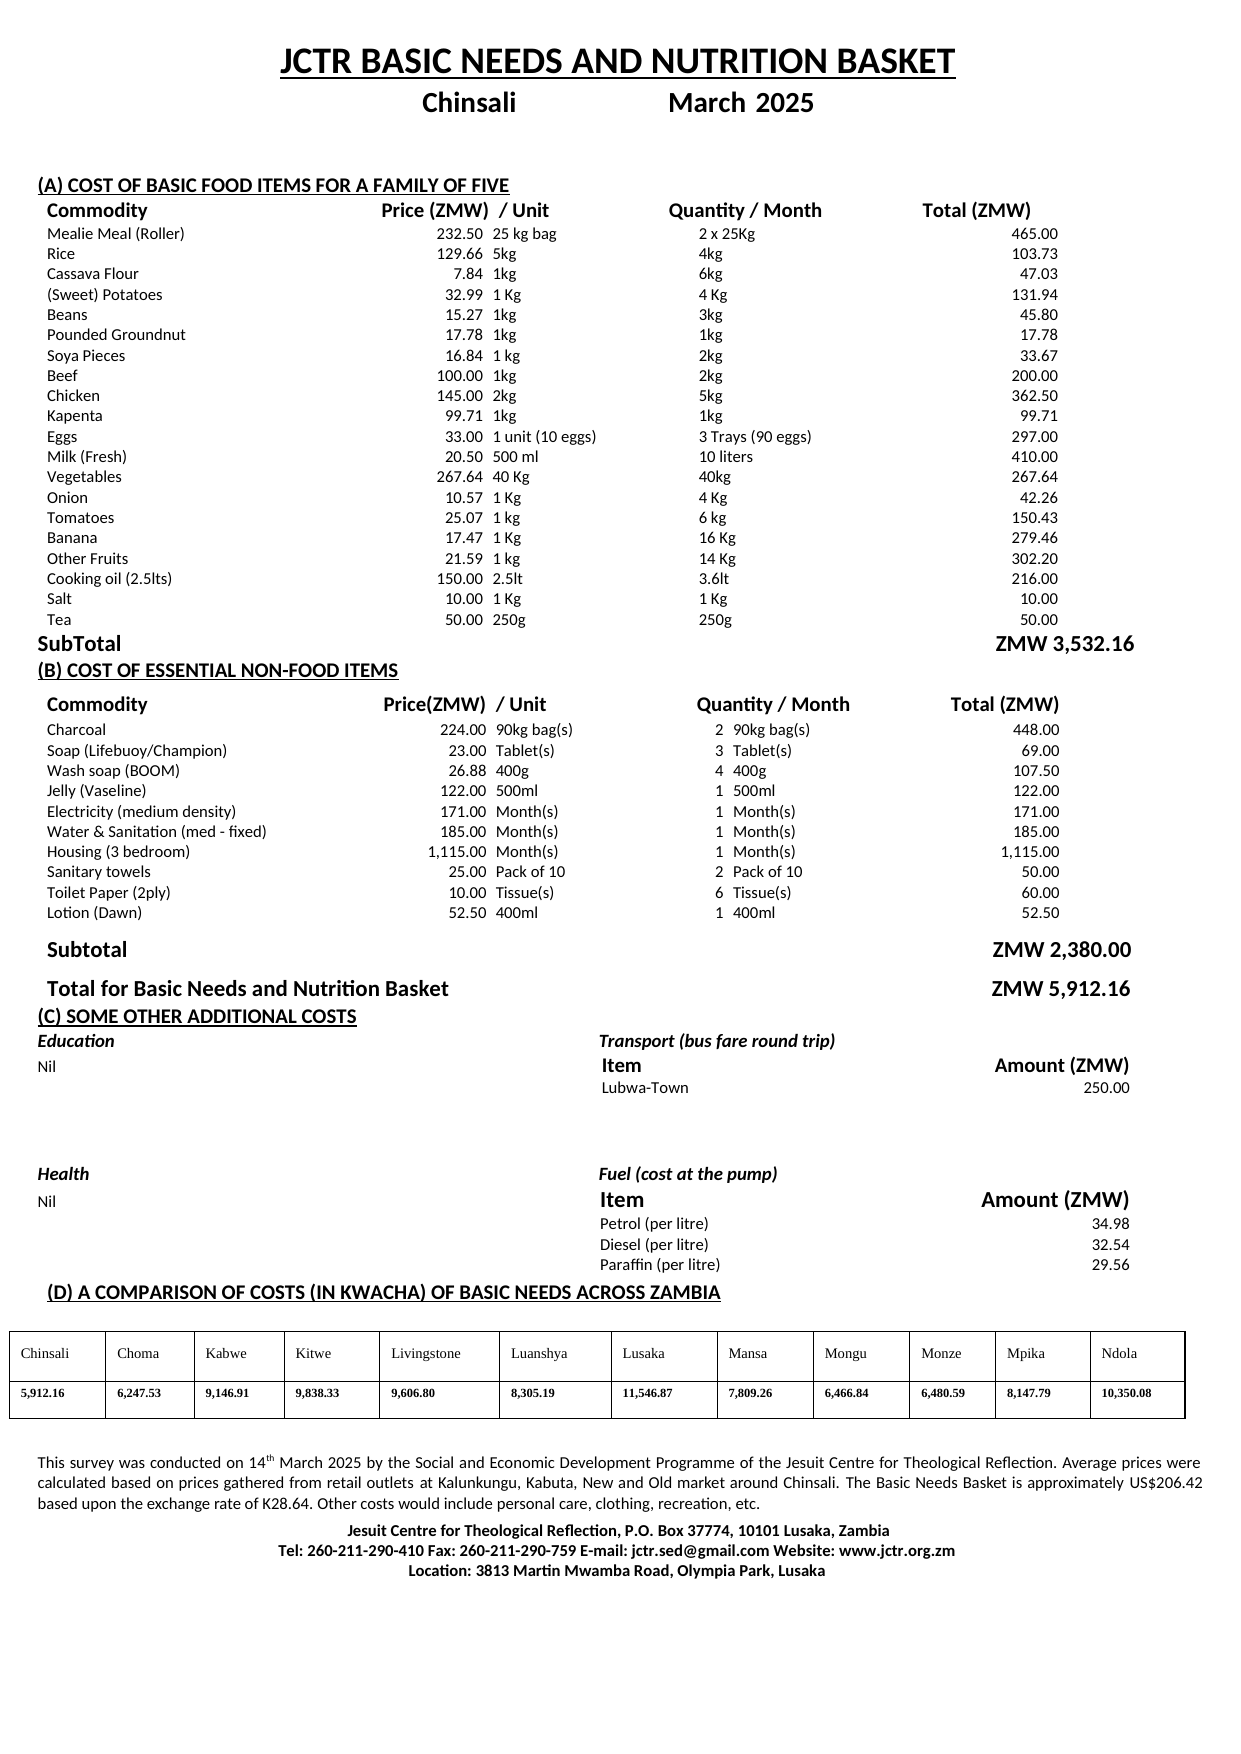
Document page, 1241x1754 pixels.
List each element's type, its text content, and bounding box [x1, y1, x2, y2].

table_header Chinsali [10, 1332, 105, 1381]
text Pounded Groundnut 17.78 1kg 1kg 17.78 [37, 324, 1203, 345]
text Location: 3813 Martin Mwamba Road, Olympia Park, Lusaka [37, 1561, 1203, 1581]
table_cell 10,350.08 [1091, 1382, 1184, 1418]
text Commodity Price (ZMW) / Unit Quantity / Month Total (ZMW) [37, 197, 1203, 223]
text Chicken 145.00 2kg 5kg 362.50 [37, 385, 1203, 406]
text Cooking oil (2.5lts) 150.00 2.5lt 3.6lt 216.00 [37, 568, 1203, 588]
table_header Monze [910, 1332, 995, 1381]
text (D) A COMPARISON OF COSTS (IN KWACHA) OF BASIC NEEDS ACROSS ZAMBIA [37, 1279, 1203, 1304]
text Soap (Lifebuoy/Champion) 23.00 Tablet(s) 3 Tablet(s) 69.00 [37, 740, 1203, 760]
table_header Mpika [996, 1332, 1090, 1381]
text Wash soap (BOOM) 26.88 400g 4 400g 107.50 [37, 760, 1203, 781]
text Water & Sanitation (med - fixed) 185.00 Month(s) 1 Month(s) 185.00 [37, 821, 1203, 841]
text Charcoal 224.00 90kg bag(s) 2 90kg bag(s) 448.00 [37, 719, 1203, 740]
table_header Luanshya [500, 1332, 611, 1381]
text Lubwa-Town 250.00 [37, 1077, 1203, 1098]
table_cell 6,480.59 [910, 1382, 995, 1418]
text This survey was conducted on 14th March 2025 by the Social and Economic Development Programme of the Jesuit Centre for Theological Reflection. Average prices were calculated based on prices gathered from retail outlets at Kalunkungu, Kabuta, New and Old market around Chinsali. The Basic Needs Basket is approximately US$206.42 based upon the exchange rate of K28.64. Other costs would include personal care, clothing, recreation, etc. [37, 1452, 1203, 1513]
text Total for Basic Needs and Nutrition Basket ZMW 5,912.16 [37, 974, 1203, 1002]
table_cell 11,546.87 [612, 1382, 717, 1418]
text Chinsali March 2025 [37, 84, 1203, 120]
text Toilet Paper (2ply) 10.00 Tissue(s) 6 Tissue(s) 60.00 [37, 882, 1203, 902]
table_cell 6,247.53 [106, 1382, 194, 1418]
text Petrol (per litre) 34.98 [37, 1213, 1203, 1234]
table_cell 6,466.84 [814, 1382, 909, 1418]
text Subtotal ZMW 2,380.00 [37, 935, 1203, 963]
text Other Fruits 21.59 1 kg 14 Kg 302.20 [37, 548, 1203, 568]
table_cell 5,912.16 [10, 1382, 105, 1418]
text Education Transport (bus fare round trip) [37, 1029, 1203, 1052]
table_header Kabwe [195, 1332, 284, 1381]
text Kapenta 99.71 1kg 1kg 99.71 [37, 406, 1203, 426]
text Jesuit Centre for Theological Reflection, P.O. Box 37774, 10101 Lusaka, Zambia [37, 1520, 1203, 1540]
text Soya Pieces 16.84 1 kg 2kg 33.67 [37, 345, 1203, 365]
text Nil Item Amount (ZMW) [37, 1185, 1203, 1213]
table_header Mongu [814, 1332, 909, 1381]
text Jelly (Vaseline) 122.00 500ml 1 500ml 122.00 [37, 781, 1203, 801]
text Health Fuel (cost at the pump) [37, 1162, 1203, 1185]
text Rice 129.66 5kg 4kg 103.73 [37, 243, 1203, 263]
text Milk (Fresh) 20.50 500 ml 10 liters 410.00 [37, 446, 1203, 467]
table_header Lusaka [612, 1332, 717, 1381]
text Housing (3 bedroom) 1,115.00 Month(s) 1 Month(s) 1,115.00 [37, 841, 1203, 862]
text Salt 10.00 1 Kg 1 Kg 10.00 [37, 588, 1203, 609]
table_header Mansa [718, 1332, 813, 1381]
table_header Choma [106, 1332, 194, 1381]
text (Sweet) Potatoes 32.99 1 Kg 4 Kg 131.94 [37, 284, 1203, 304]
table_header Ndola [1091, 1332, 1184, 1381]
table_cell 7,809.26 [718, 1382, 813, 1418]
text Tel: 260-211-290-410 Fax: 260-211-290-759 E-mail: jctr.sed@gmail.com Website: www.jctr.org.zm [37, 1540, 1203, 1561]
table_cell 9,146.91 [195, 1382, 284, 1418]
text Electricity (medium density) 171.00 Month(s) 1 Month(s) 171.00 [37, 801, 1203, 821]
text Sanitary towels 25.00 Pack of 10 2 Pack of 10 50.00 [37, 862, 1203, 882]
text Lotion (Dawn) 52.50 400ml 1 400ml 52.50 [37, 902, 1203, 923]
table_cell 8,147.79 [996, 1382, 1090, 1418]
text (B) COST OF ESSENTIAL NON-FOOD ITEMS [37, 657, 1203, 683]
text Beef 100.00 1kg 2kg 200.00 [37, 365, 1203, 385]
text JCTR BASIC NEEDS AND NUTRITION BASKET [37, 37, 1203, 83]
text Diesel (per litre) 32.54 [37, 1234, 1203, 1254]
text SubTotal ZMW 3,532.16 [37, 629, 1203, 657]
text Cassava Flour 7.84 1kg 6kg 47.03 [37, 263, 1203, 284]
text (C) SOME OTHER ADDITIONAL COSTS [37, 1004, 1203, 1029]
text Paraffin (per litre) 29.56 [37, 1254, 1203, 1274]
table_cell 9,606.80 [380, 1382, 499, 1418]
table_cell 9,838.33 [285, 1382, 379, 1418]
text Commodity Price(ZMW) / Unit Quantity / Month Total (ZMW) [37, 691, 1203, 717]
text Beans 15.27 1kg 3kg 45.80 [37, 304, 1203, 324]
text Mealie Meal (Roller) 232.50 25 kg bag 2 x 25Kg 465.00 [37, 223, 1203, 243]
text Tomatoes 25.07 1 kg 6 kg 150.43 [37, 507, 1203, 528]
text Onion 10.57 1 Kg 4 Kg 42.26 [37, 487, 1203, 507]
text Tea 50.00 250g 250g 50.00 [37, 609, 1203, 629]
text Nil Item Amount (ZMW) [37, 1052, 1203, 1077]
text Banana 17.47 1 Kg 16 Kg 279.46 [37, 528, 1203, 548]
text Vegetables 267.64 40 Kg 40kg 267.64 [37, 467, 1203, 487]
text Eggs 33.00 1 unit (10 eggs) 3 Trays (90 eggs) 297.00 [37, 426, 1203, 446]
table_header Livingstone [380, 1332, 499, 1381]
table_cell 8,305.19 [500, 1382, 611, 1418]
text (A) COST OF BASIC FOOD ITEMS FOR A FAMILY OF FIVE [37, 172, 1203, 197]
table_header Kitwe [285, 1332, 379, 1381]
